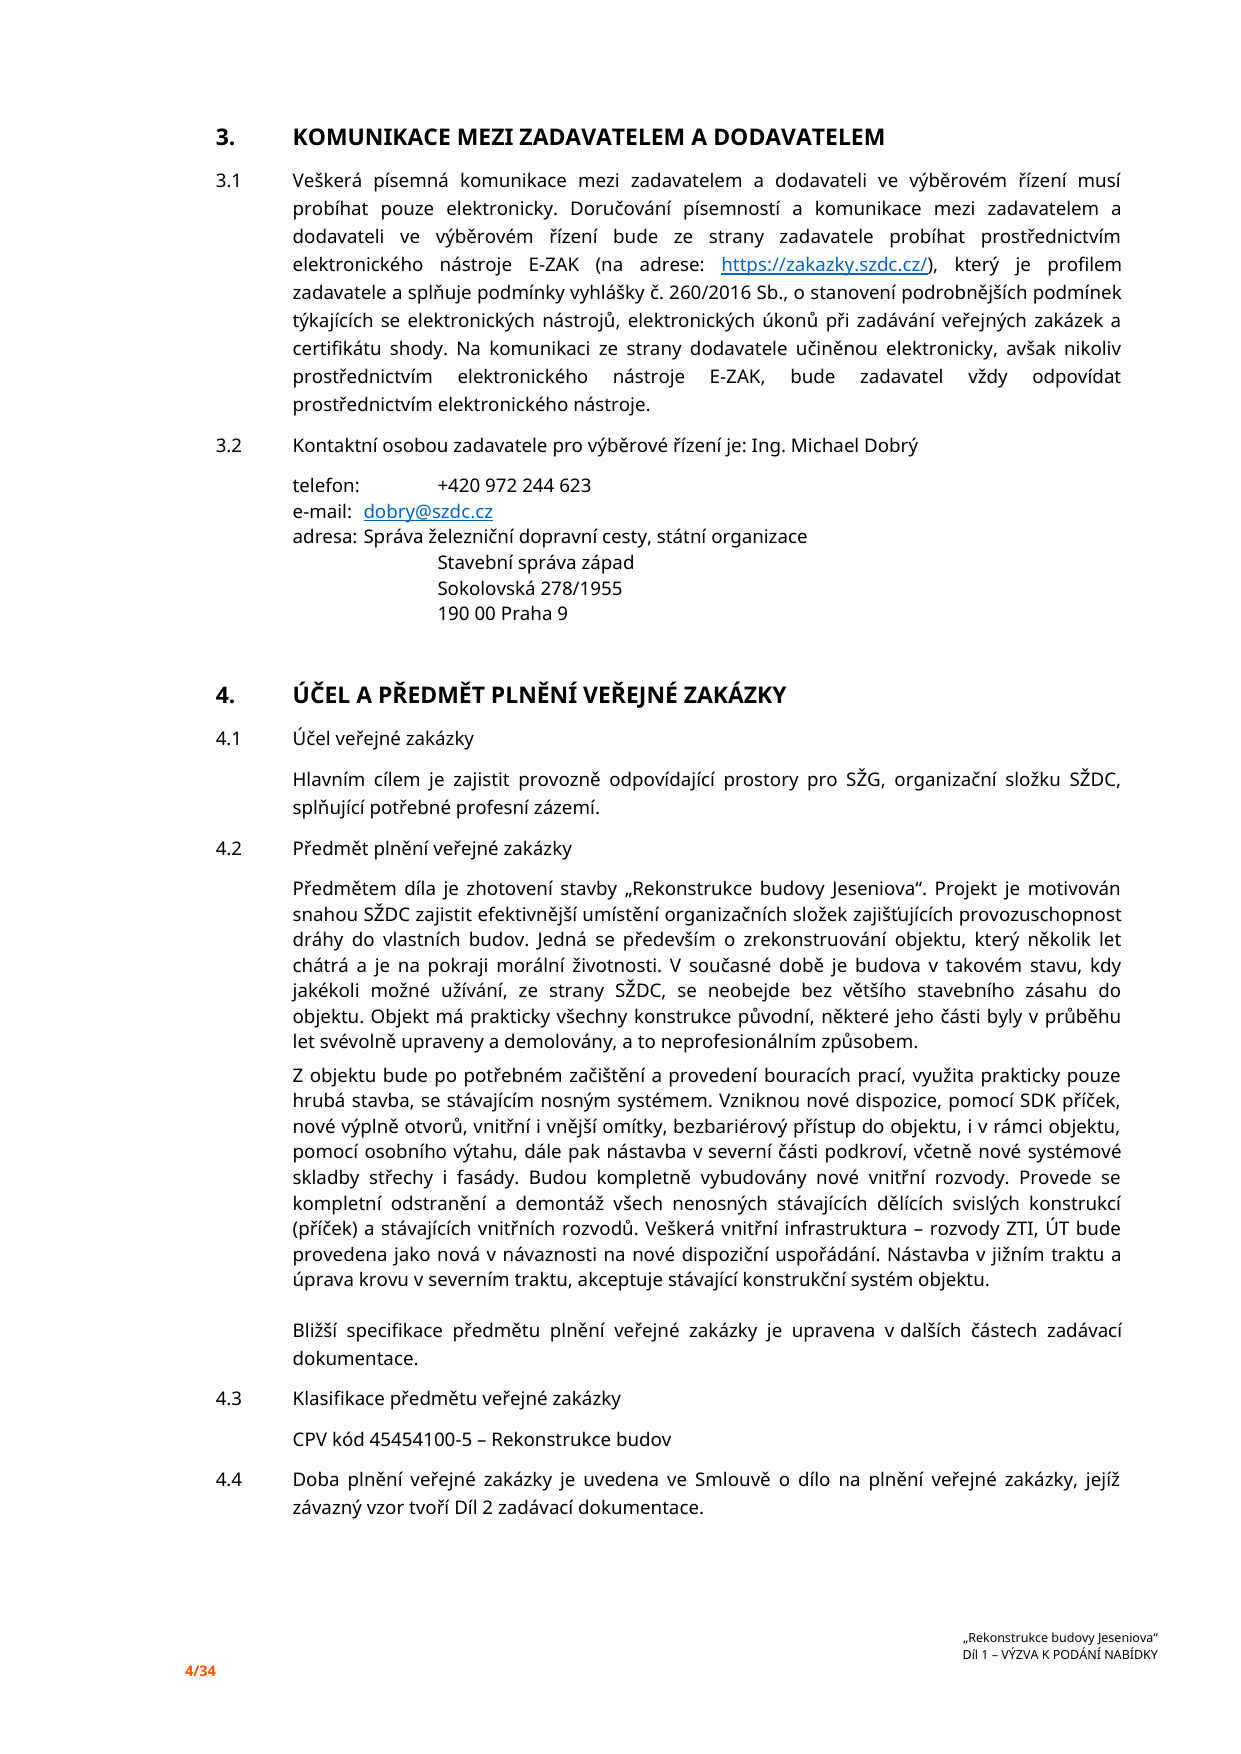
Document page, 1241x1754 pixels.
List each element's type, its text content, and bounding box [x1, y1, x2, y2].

text Bližší specifikace předmětu plnění veřejné zakázky je upravena v dalších částech zadávací dokumentace. [292, 1317, 1122, 1371]
list Předmětem díla je zhotovení stavby „Rekonstrukce budovy Jeseniova“. Projekt je motivován snahou SŽDC zajistit efektivnější umístění organizačních složek zajišťujících provozuschopnost dráhy do vlastních budov. Jedná se především o zrekonstruování objektu, který několik let chátrá a je na pokraji morální životnosti. V současné době je budova v takovém stavu, kdy jakékoli možné užívání, ze strany SŽDC, se neobejde bez většího stavebního zásahu do objektu. Objekt má prakticky všechny konstrukce původní, některé jeho části byly v průběhu let svévolně upraveny a demolovány, a to neprofesionálním způsobem. [292, 875, 1122, 1054]
text KOMUNIKACE MEZI ZADAVATELEM a DODAVATELEM [216, 121, 1122, 152]
text e-mail: dobry@szdc.cz [292, 498, 1122, 524]
text Kontaktní osobou zadavatele pro výběrové řízení je: Ing. Michael Dobrý [216, 432, 1122, 458]
text adresa: Správa železniční dopravní cesty, státní organizace [292, 524, 1122, 549]
text Hlavním cílem je zajistit provozně odpovídající prostory pro SŽG, organizační složku SŽDC, splňující potřebné profesní zázemí. [292, 766, 1122, 820]
text Veškerá písemná komunikace mezi zadavatelem a dodavateli ve výběrovém řízení musí probíhat pouze elektronicky. Doručování písemností a komunikace mezi zadavatelem a dodavateli ve výběrovém řízení bude ze strany zadavatele probíhat prostřednictvím elektronického nástroje E-ZAK (na adrese: https://zakazky.szdc.cz/), který je profilem zadavatele a splňuje podmínky vyhlášky č. 260/2016 Sb., o stanovení podrobnějších podmínek týkajících se elektronických nástrojů, elektronických úkonů při zadávání veřejných zakázek a certifikátu shody. Na komunikaci ze strany dodavatele učiněnou elektronicky, avšak nikoliv prostřednictvím elektronického nástroje E-ZAK, bude zadavatel vždy odpovídat prostřednictvím elektronického nástroje. [216, 167, 1122, 417]
text ÚČEL A PŘEDMĚT PLNĚNÍ VEŘEJNÉ ZAKÁZKY [216, 679, 1122, 710]
text CPV kód 45454100-5 – Rekonstrukce budov [292, 1426, 1122, 1452]
text Sokolovská 278/1955 [292, 575, 1122, 600]
text telefon: +420 972 244 623 [292, 473, 1122, 498]
text Předmět plnění veřejné zakázky [216, 835, 1122, 860]
text Stavební správa západ [292, 549, 1122, 575]
list Z objektu bude po potřebném začištění a provedení bouracích prací, využita prakticky pouze hrubá stavba, se stávajícím nosným systémem. Vzniknou nové dispozice, pomocí SDK příček, nové výplně otvorů, vnitřní i vnější omítky, bezbariérový přístup do objektu, i v rámci objektu, pomocí osobního výtahu, dále pak nástavba v severní části podkroví, včetně nové systémové skladby střechy i fasády. Budou kompletně vybudovány nové vnitřní rozvody. Provede se kompletní odstranění a demontáž všech nenosných stávajících dělících svislých konstrukcí (příček) a stávajících vnitřních rozvodů. Veškerá vnitřní infrastruktura – rozvody ZTI, ÚT bude provedena jako nová v návaznosti na nové dispoziční uspořádání. Nástavba v jižním traktu a úprava krovu v severním traktu, akceptuje stávající konstrukční systém objektu. [292, 1062, 1122, 1292]
text Klasifikace předmětu veřejné zakázky [216, 1386, 1122, 1411]
text Účel veřejné zakázky [216, 726, 1122, 751]
text 190 00 Praha 9 [292, 600, 1122, 626]
text Doba plnění veřejné zakázky je uvedena ve Smlouvě o dílo na plnění veřejné zakázky, jejíž závazný vzor tvoří Díl 2 zadávací dokumentace. [216, 1467, 1122, 1520]
